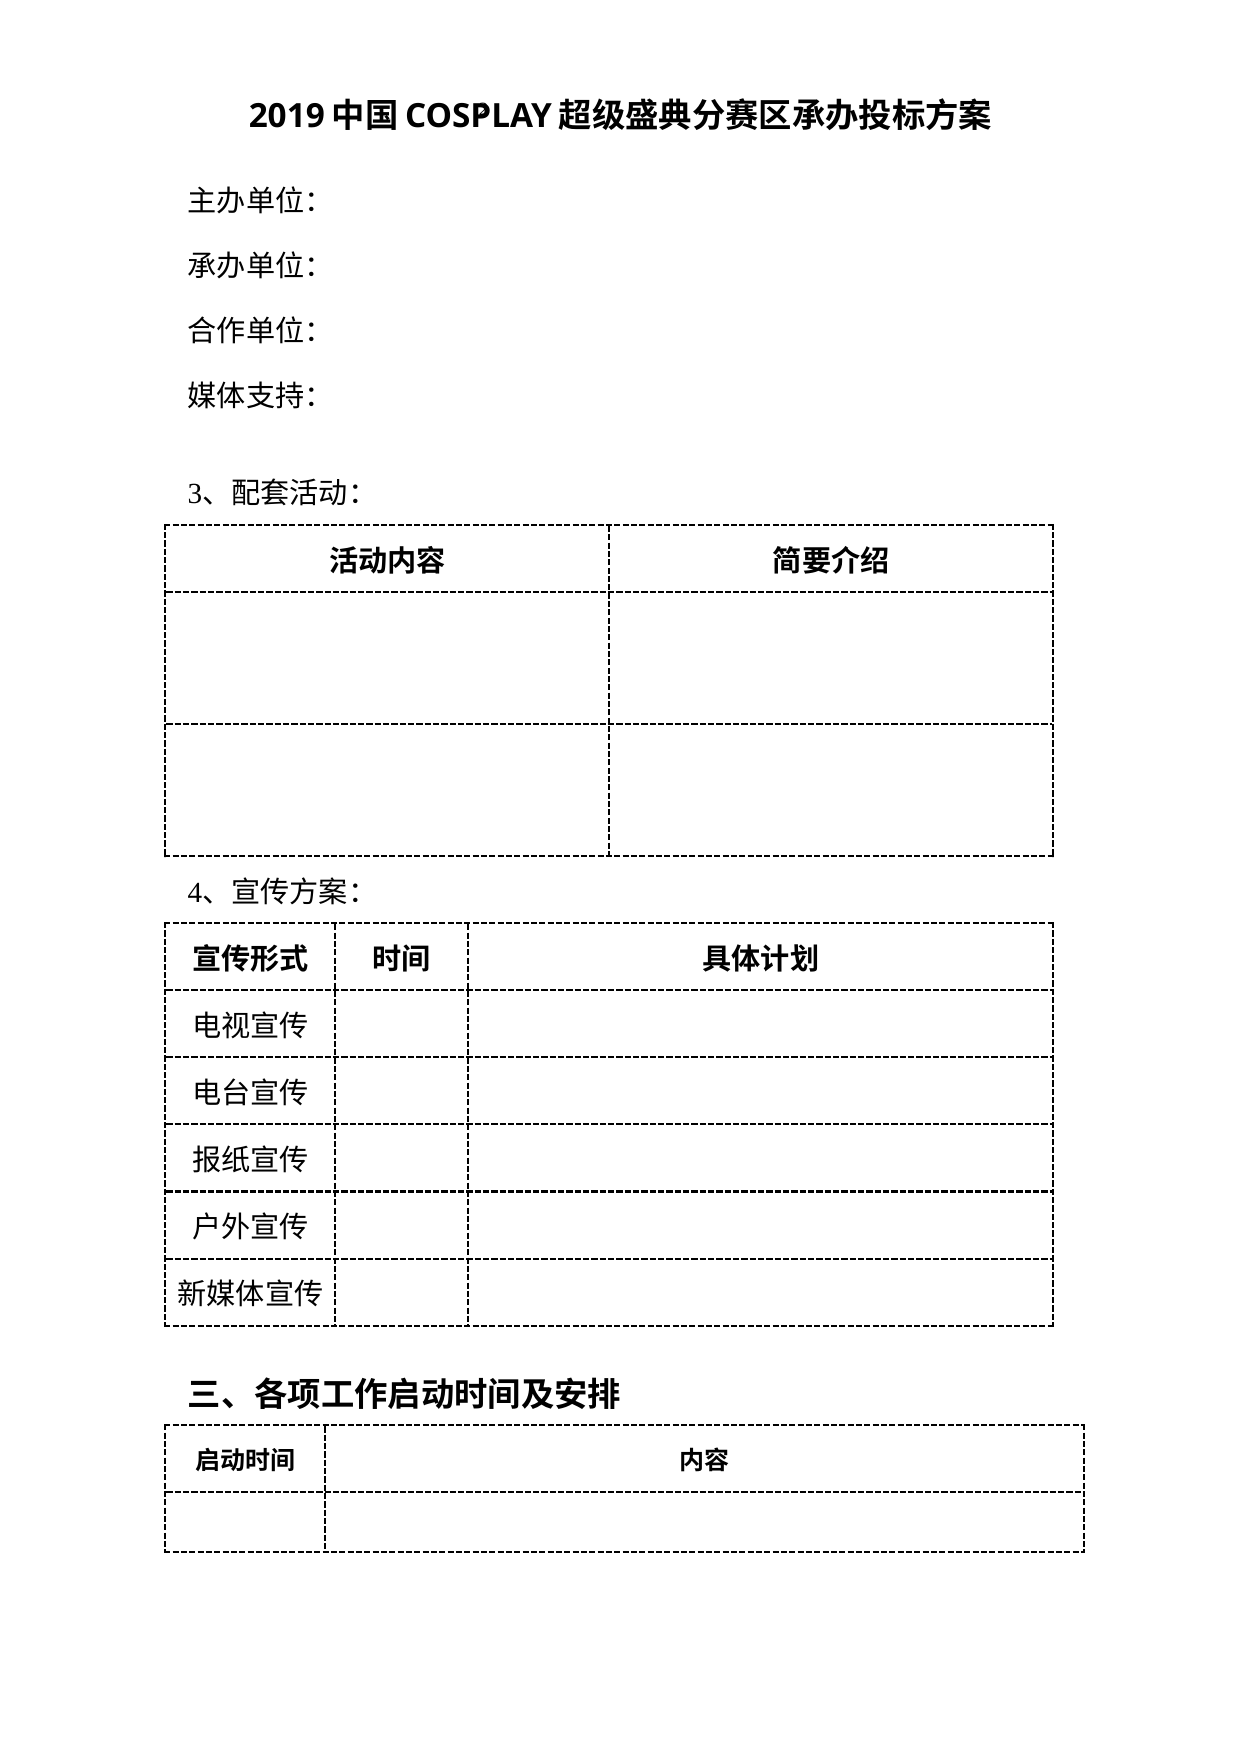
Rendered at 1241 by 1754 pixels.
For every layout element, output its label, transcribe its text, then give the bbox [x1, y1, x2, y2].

table_cell [468, 1258, 1053, 1324]
table_cell [335, 989, 468, 1056]
table_cell [468, 1056, 1053, 1123]
table_header 内容 [325, 1424, 1084, 1491]
list 宣传方案： [187, 857, 1053, 922]
table_cell [165, 723, 609, 855]
table_cell [609, 723, 1053, 855]
table_cell [335, 1056, 468, 1123]
list 配套活动： [187, 459, 1053, 524]
table_header 简要介绍 [609, 524, 1053, 591]
table_cell [609, 591, 1053, 723]
table_cell [325, 1491, 1084, 1551]
text 三、各项工作启动时间及安排 [187, 1359, 1053, 1424]
text 合作单位： [187, 296, 1053, 361]
table_cell [335, 1123, 468, 1190]
table_header 具体计划 [468, 922, 1053, 989]
table_cell 新媒体宣传 [165, 1258, 335, 1324]
table_cell 电台宣传 [165, 1056, 335, 1123]
table_cell [165, 1491, 325, 1551]
table_header 启动时间 [165, 1424, 325, 1491]
table_cell 报纸宣传 [165, 1123, 335, 1190]
text 承办单位： [187, 231, 1053, 296]
table_cell [165, 591, 609, 723]
table_cell [335, 1258, 468, 1324]
table_cell 户外宣传 [165, 1190, 335, 1257]
table_cell [468, 989, 1053, 1056]
table_cell 电视宣传 [165, 989, 335, 1056]
table_header 宣传形式 [165, 922, 335, 989]
table_header 活动内容 [165, 524, 609, 591]
text 媒体支持： [187, 361, 1053, 426]
table_cell [468, 1190, 1053, 1257]
text 主办单位： [187, 166, 1053, 231]
table_cell [335, 1190, 468, 1257]
table_header 时间 [335, 922, 468, 989]
table_cell [468, 1123, 1053, 1190]
